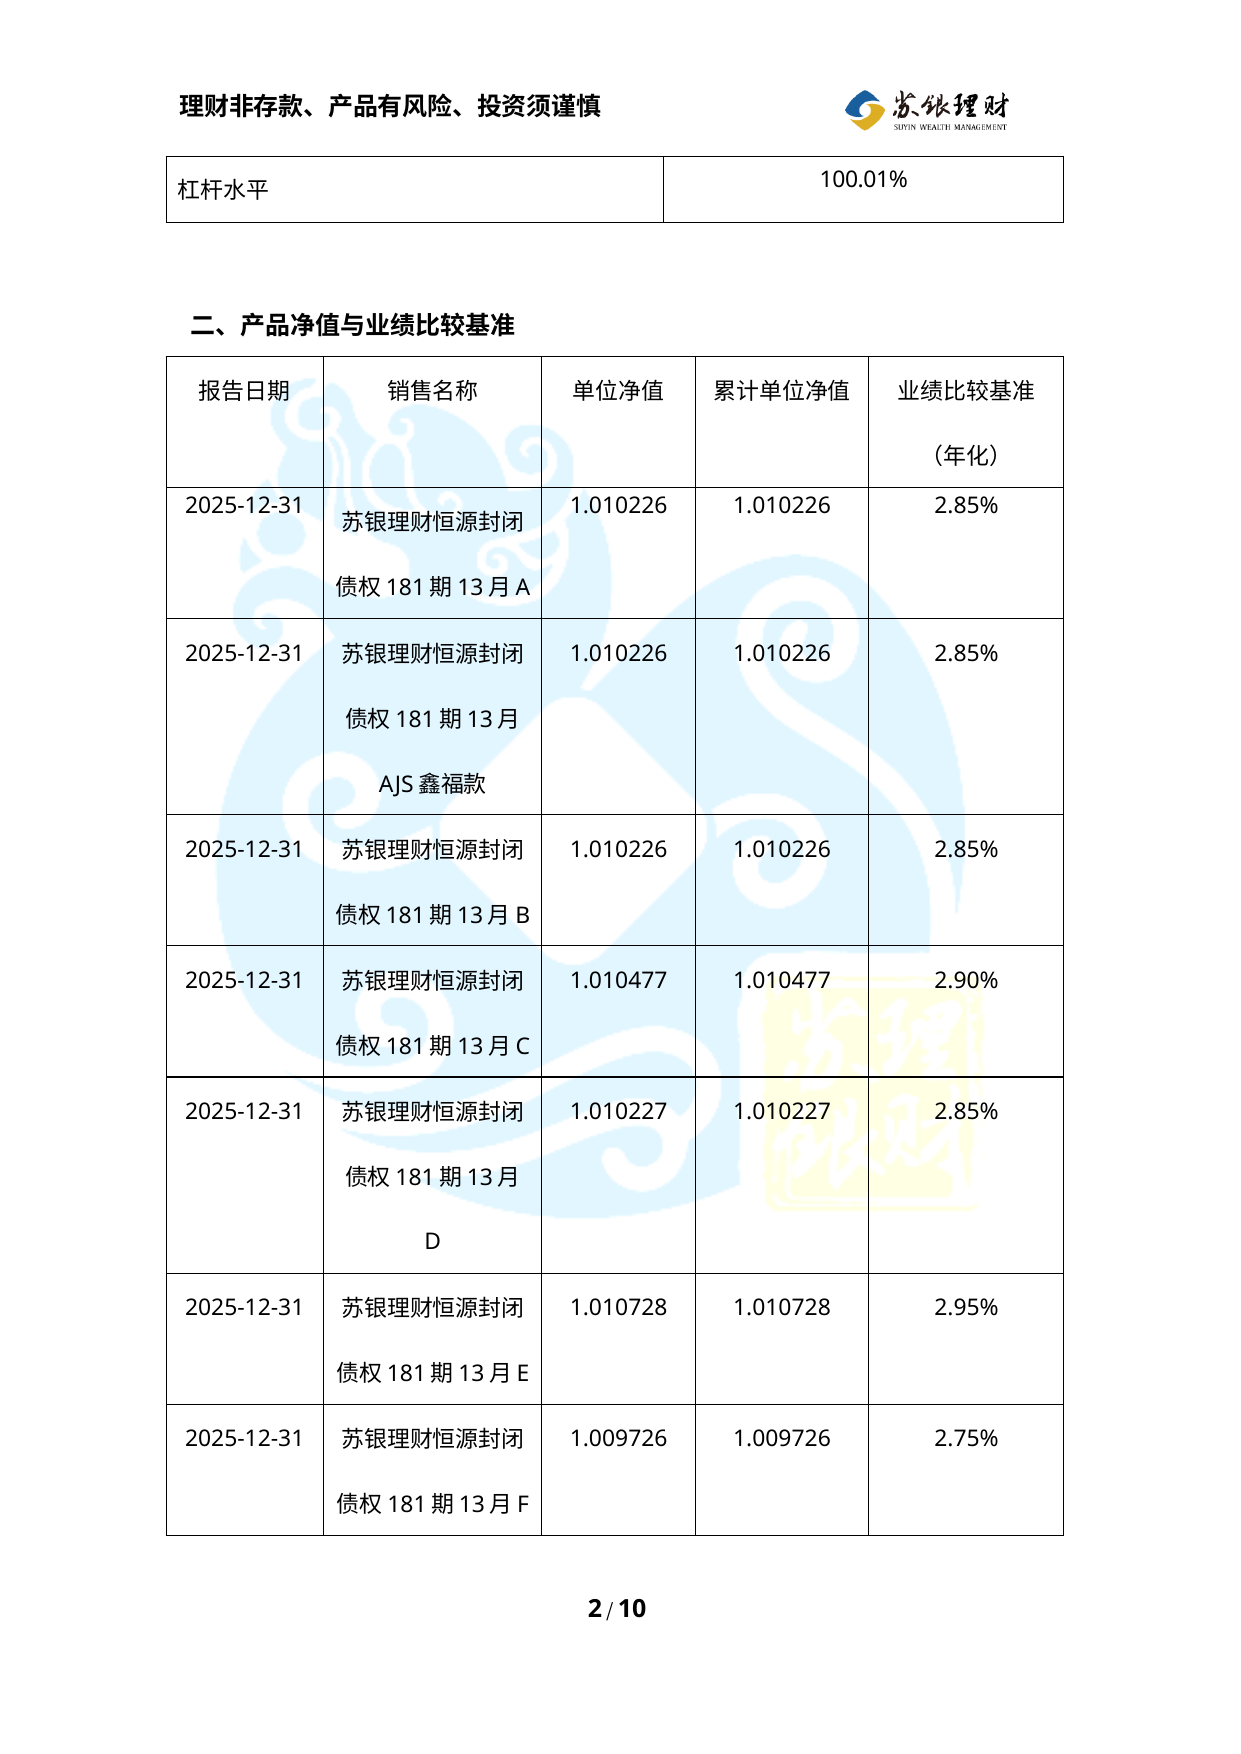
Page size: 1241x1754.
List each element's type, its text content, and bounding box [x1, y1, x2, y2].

table_cell 2025-12-31 [167, 946, 323, 1076]
subtitle 二、产品净值与业绩比较基准 [190, 291, 1053, 356]
table_cell 1.010226 [542, 815, 695, 945]
table_cell 苏银理财恒源封闭债权181期13月AJS鑫福款 [324, 619, 541, 814]
table_header 累计单位净值 [696, 357, 868, 487]
table_cell 苏银理财恒源封闭债权181期13月B [324, 815, 541, 945]
table_cell 2.85% [869, 815, 1063, 945]
table_cell 苏银理财恒源封闭债权181期13月D [324, 1078, 541, 1272]
table_header 单位净值 [542, 357, 695, 487]
table_cell 2.75% [869, 1405, 1063, 1534]
table_cell 1.010227 [542, 1078, 695, 1272]
table_cell 2.90% [869, 946, 1063, 1076]
table_header 报告日期 [167, 357, 323, 487]
table_cell 1.009726 [542, 1405, 695, 1534]
table_cell 1.010227 [696, 1078, 868, 1272]
table_header 销售名称 [324, 357, 541, 487]
table_cell 2025-12-31 [167, 1274, 323, 1403]
table_header 业绩比较基准（年化） [869, 357, 1063, 487]
table_cell 苏银理财恒源封闭债权181期13月A [324, 488, 541, 618]
table_cell 1.010728 [696, 1274, 868, 1403]
table_cell 2.95% [869, 1274, 1063, 1403]
table_cell 1.010226 [696, 619, 868, 814]
table_cell 2025-12-31 [167, 619, 323, 814]
table_cell 1.009726 [696, 1405, 868, 1534]
table_cell 2025-12-31 [167, 1078, 323, 1272]
table_cell 2.85% [869, 619, 1063, 814]
picture [820, 72, 1039, 143]
table_cell 100.01% [664, 157, 1063, 222]
table_cell 1.010477 [696, 946, 868, 1076]
table_cell 1.010226 [542, 619, 695, 814]
table_cell 1.010226 [696, 488, 868, 618]
table_cell 苏银理财恒源封闭债权181期13月E [324, 1274, 541, 1403]
table_cell 2.85% [869, 1078, 1063, 1272]
table_cell 2025-12-31 [167, 815, 323, 945]
table_cell 2.85% [869, 488, 1063, 618]
table_cell 1.010477 [542, 946, 695, 1076]
table_cell 1.010226 [542, 488, 695, 618]
table_cell 苏银理财恒源封闭债权181期13月C [324, 946, 541, 1076]
table_cell 2025-12-31 [167, 488, 323, 618]
table_cell 杠杆水平 [167, 157, 663, 222]
table_cell 1.010226 [696, 815, 868, 945]
table_cell 苏银理财恒源封闭债权181期13月F [324, 1405, 541, 1534]
table_cell 2025-12-31 [167, 1405, 323, 1534]
table_cell 1.010728 [542, 1274, 695, 1403]
